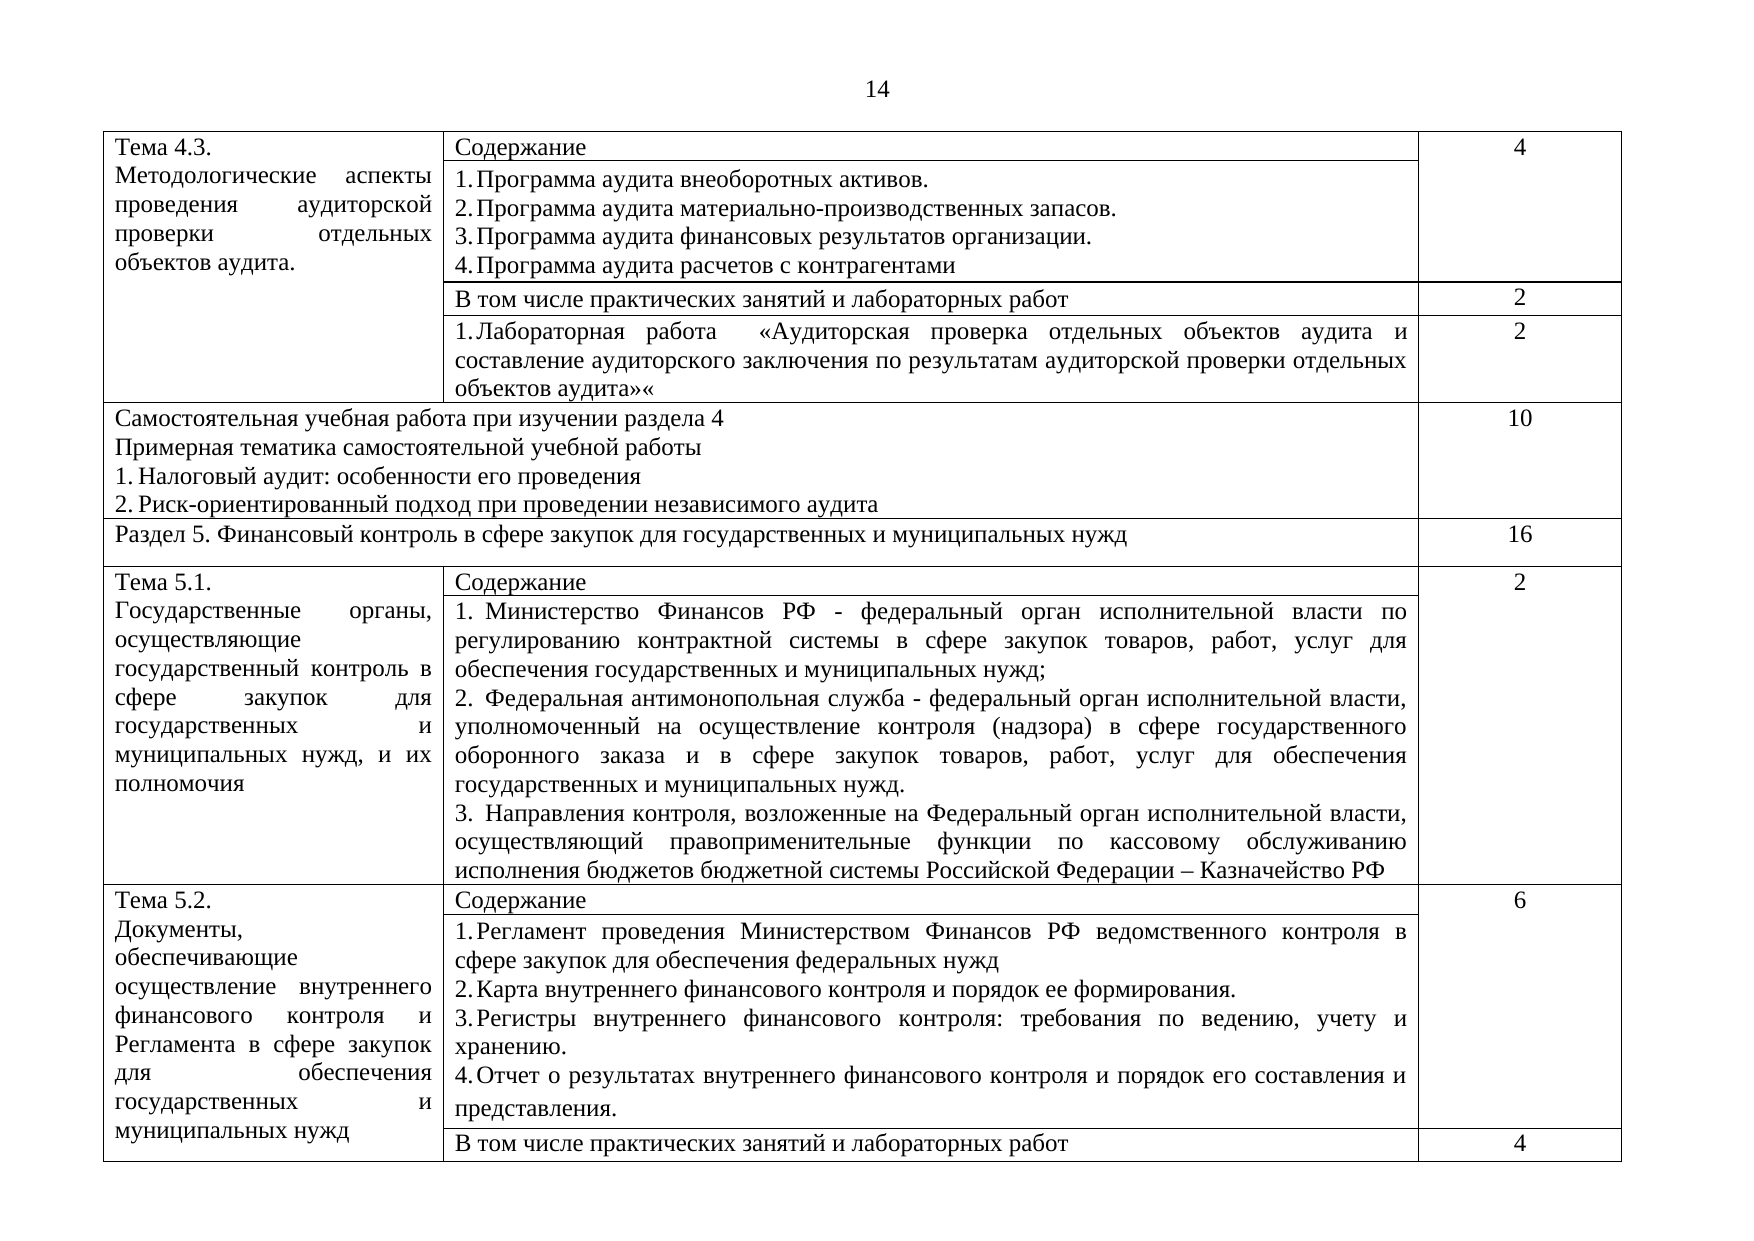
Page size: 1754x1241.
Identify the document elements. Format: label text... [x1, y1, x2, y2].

table_cell Тема 5.1. Государственные органы, осуществляющие государственный контроль в сфере закупок для государственных и муниципальных нужд, и их полномочия [104, 567, 443, 884]
table_cell Тема 4.3. Методологические аспекты проведения аудиторской проверки отдельных объектов аудита. [104, 132, 443, 402]
table_cell Самостоятельная учебная работа при изучении раздела 4 Примерная тематика самостоятельной учебной работы Налоговый аудит: особенности его проведения Риск-ориентированный подход при проведении независимого аудита [104, 403, 1418, 518]
table_cell 6 [1419, 885, 1621, 1127]
table_cell Лабораторная работа «Аудиторская проверка отдельных объектов аудита и составление аудиторского заключения по результатам аудиторской проверки отдельных объектов аудита»« [444, 316, 1418, 402]
table_cell 2 [1419, 283, 1621, 315]
table_cell Содержание [444, 567, 1418, 595]
table_cell Содержание [444, 132, 1418, 160]
table_cell Раздел 5. Финансовый контроль в сфере закупок для государственных и муниципальных нужд [104, 519, 1418, 566]
table_cell 2 [1419, 567, 1621, 884]
table_cell Программа аудита внеоборотных активов. Программа аудита материально-производственных запасов. Программа аудита финансовых результатов организации. Программа аудита расчетов с контрагентами [444, 161, 1418, 281]
table_cell 16 [1419, 519, 1621, 566]
table_cell Содержание [444, 885, 1418, 914]
table_cell 4 [1419, 1129, 1621, 1161]
table_cell 2 [1419, 316, 1621, 402]
table_cell 10 [1419, 403, 1621, 518]
table_cell В том числе практических занятий и лабораторных работ [444, 1129, 1418, 1161]
table_cell 4 [1419, 132, 1621, 281]
table_cell В том числе практических занятий и лабораторных работ [444, 283, 1418, 315]
table_cell Министерство Финансов РФ - федеральный орган исполнительной власти по регулированию контрактной системы в сфере закупок товаров, работ, услуг для обеспечения государственных и муниципальных нужд; Федеральная антимонопольная служба - федеральный орган исполнительной власти, уполномоченный на осуществление контроля (надзора) в сфере государственного оборонного заказа и в сфере закупок товаров, работ, услуг для обеспечения государственных и муниципальных нужд. Направления контроля, возложенные на Федеральный орган исполнительной власти, осуществляющий правоприменительные функции по кассовому обслуживанию исполнения бюджетов бюджетной системы Российской Федерации – Казначейство РФ [444, 596, 1418, 884]
table_cell Тема 5.2. Документы, обеспечивающие осуществление внутреннего финансового контроля и Регламента в сфере закупок для обеспечения государственных и муниципальных нужд [104, 885, 443, 1161]
table_cell Регламент проведения Министерством Финансов РФ ведомственного контроля в сфере закупок для обеспечения федеральных нужд Карта внутреннего финансового контроля и порядок ее формирования. Регистры внутреннего финансового контроля: требования по ведению, учету и хранению. Отчет о результатах внутреннего финансового контроля и порядок его составления и представления. [444, 915, 1418, 1127]
